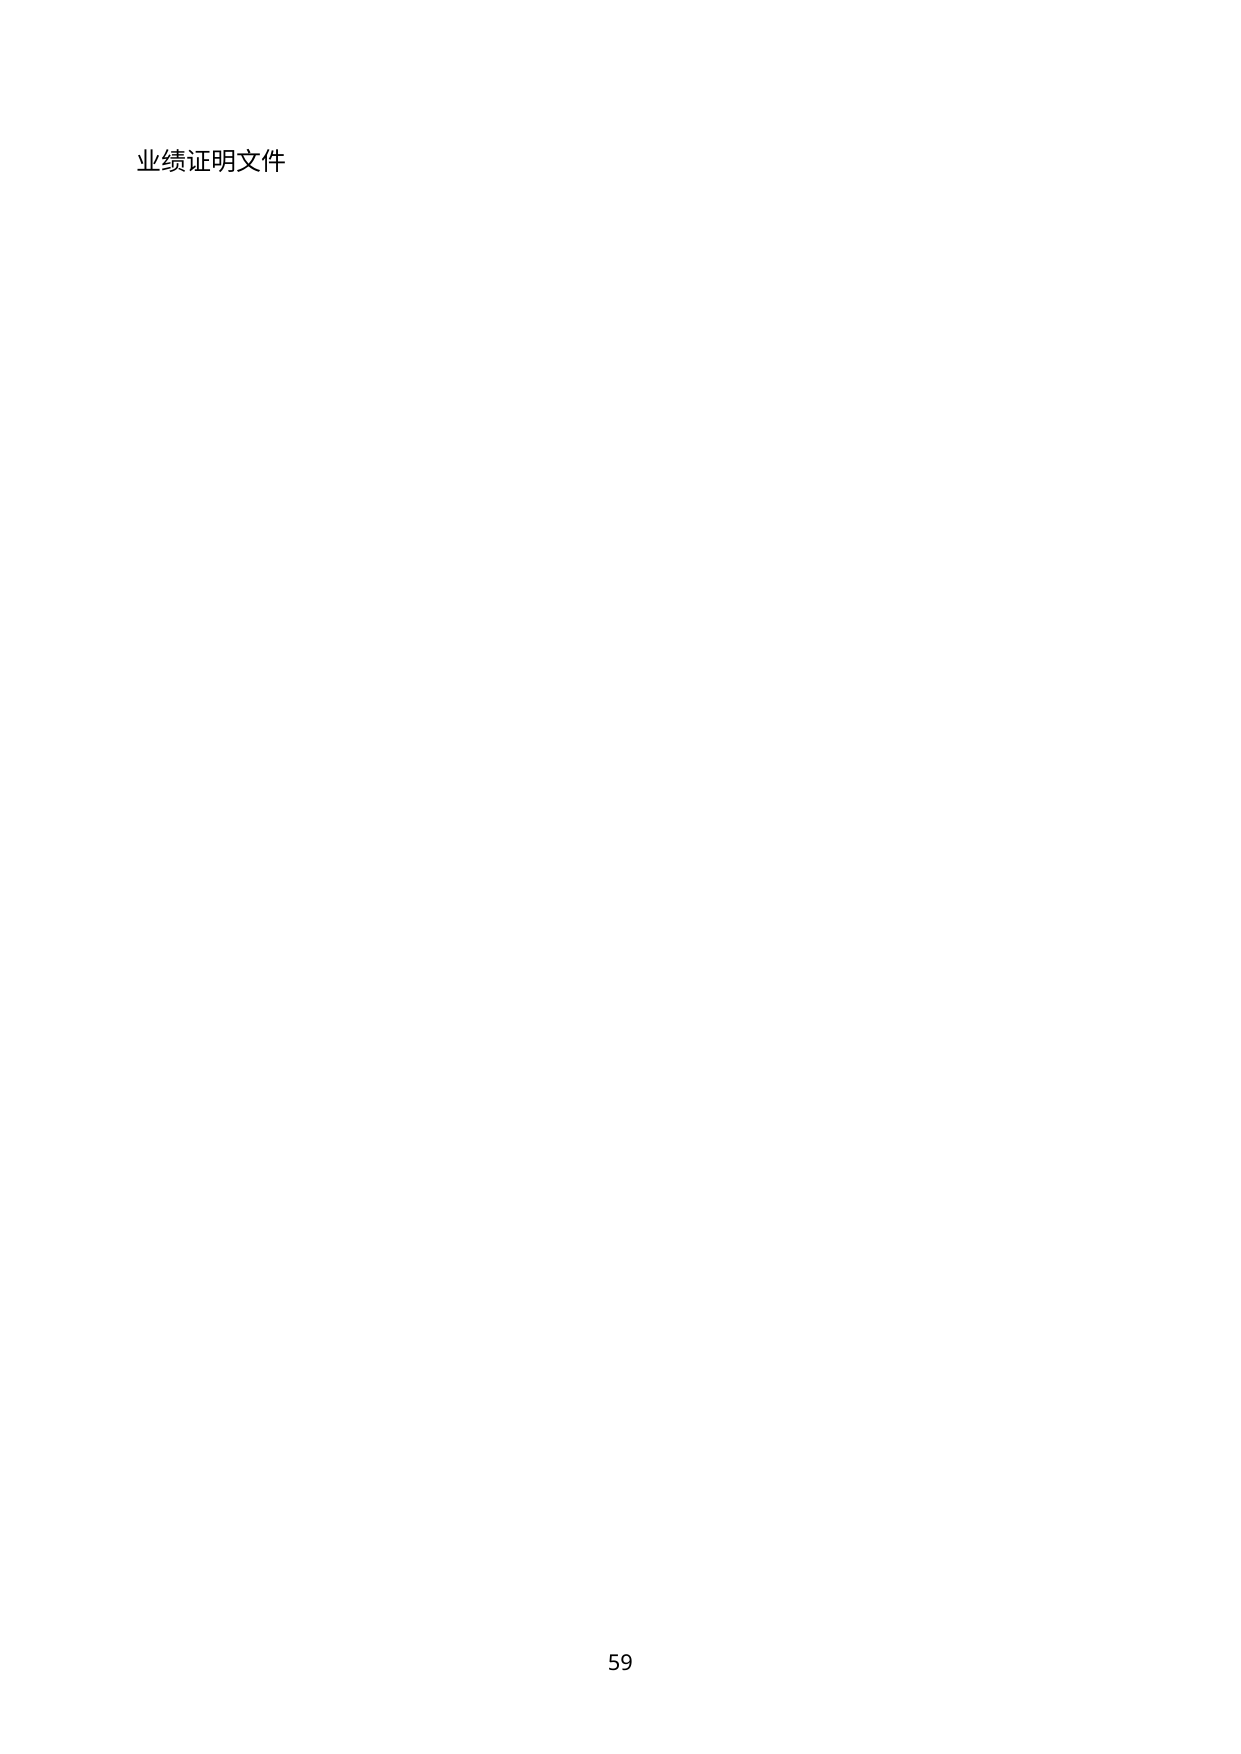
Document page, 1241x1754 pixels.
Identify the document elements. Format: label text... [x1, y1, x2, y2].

text 业绩证明文件 [136, 142, 1104, 178]
